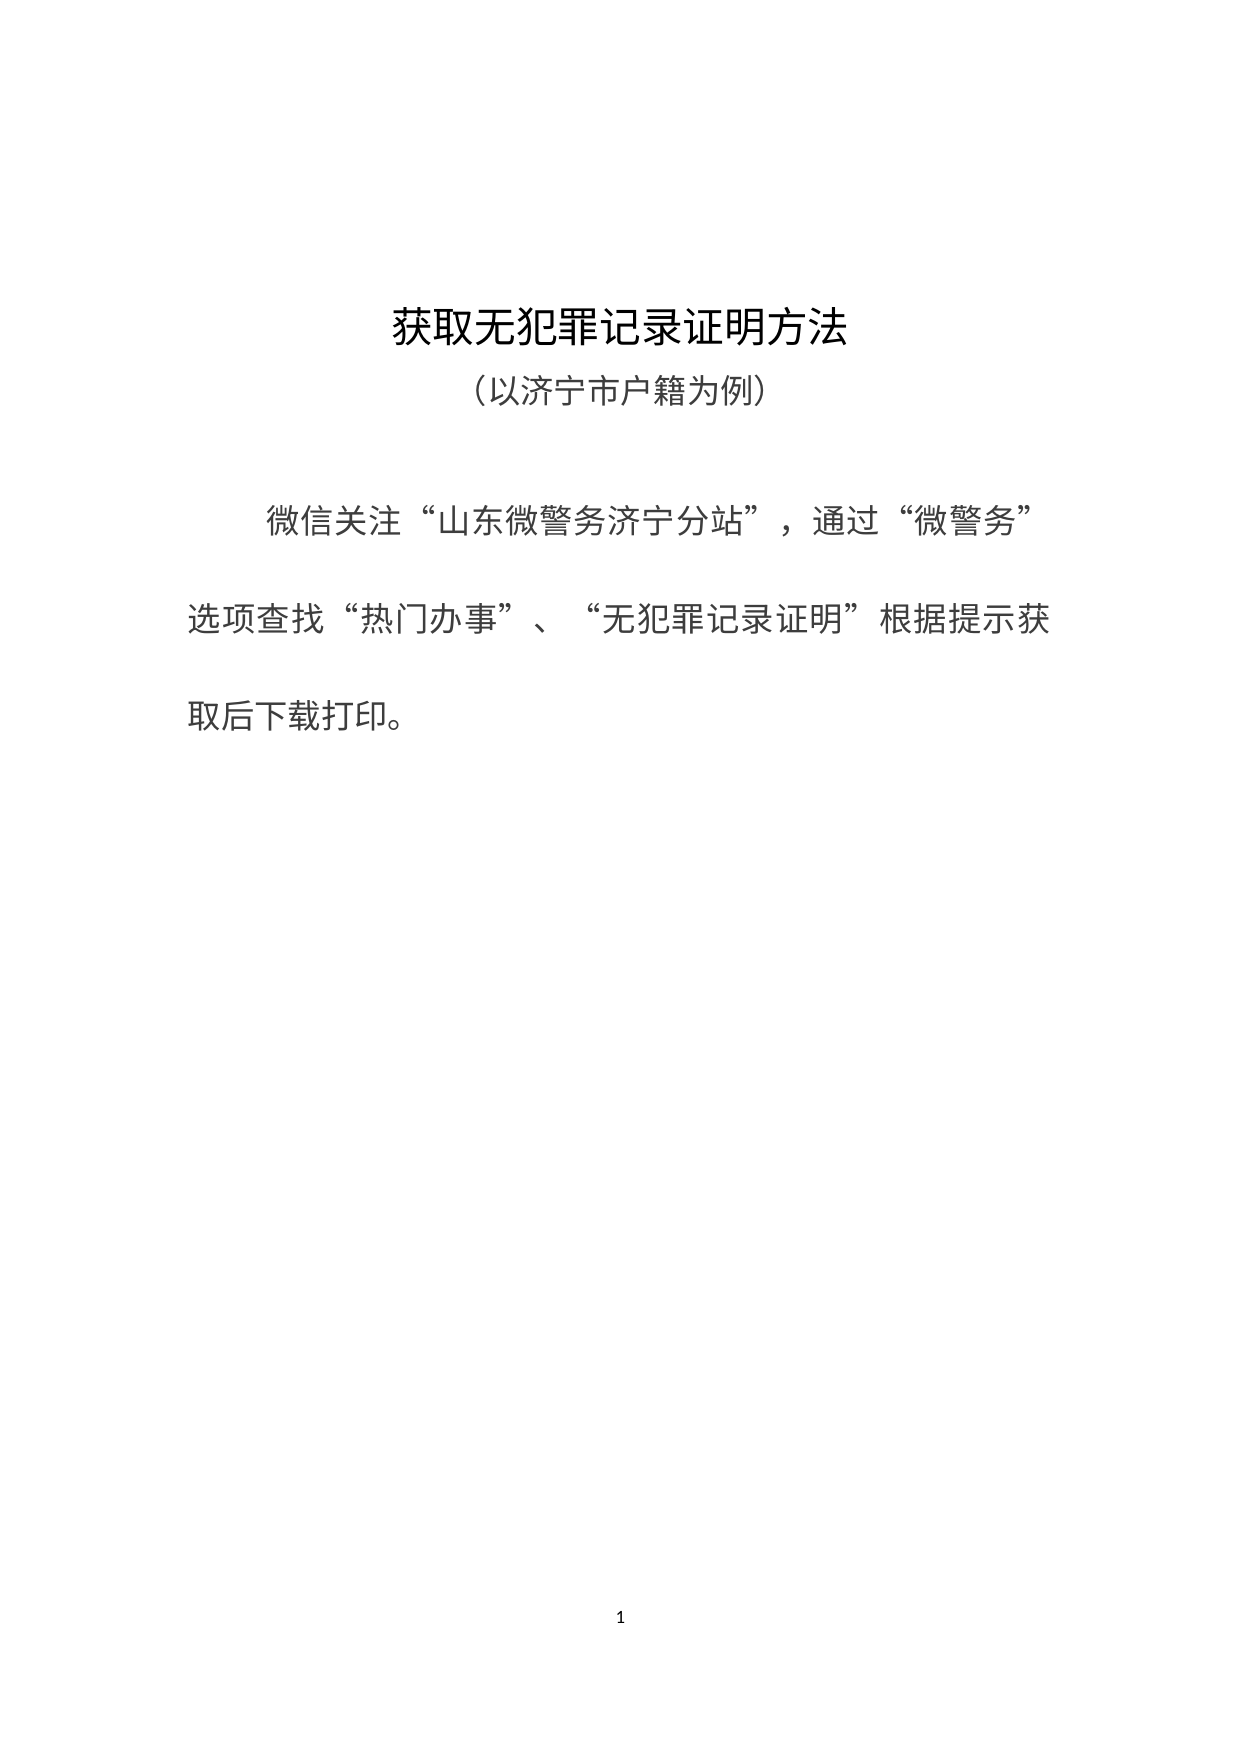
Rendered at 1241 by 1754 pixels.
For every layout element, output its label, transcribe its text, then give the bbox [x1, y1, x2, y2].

text 微信关注“山东微警务济宁分站”，通过“微警务”选项查找“热门办事”、“无犯罪记录证明”根据提示获取后下载打印。 [187, 487, 1053, 747]
text （以济宁市户籍为例） [187, 357, 1053, 422]
text 获取无犯罪记录证明方法 [187, 292, 1053, 357]
